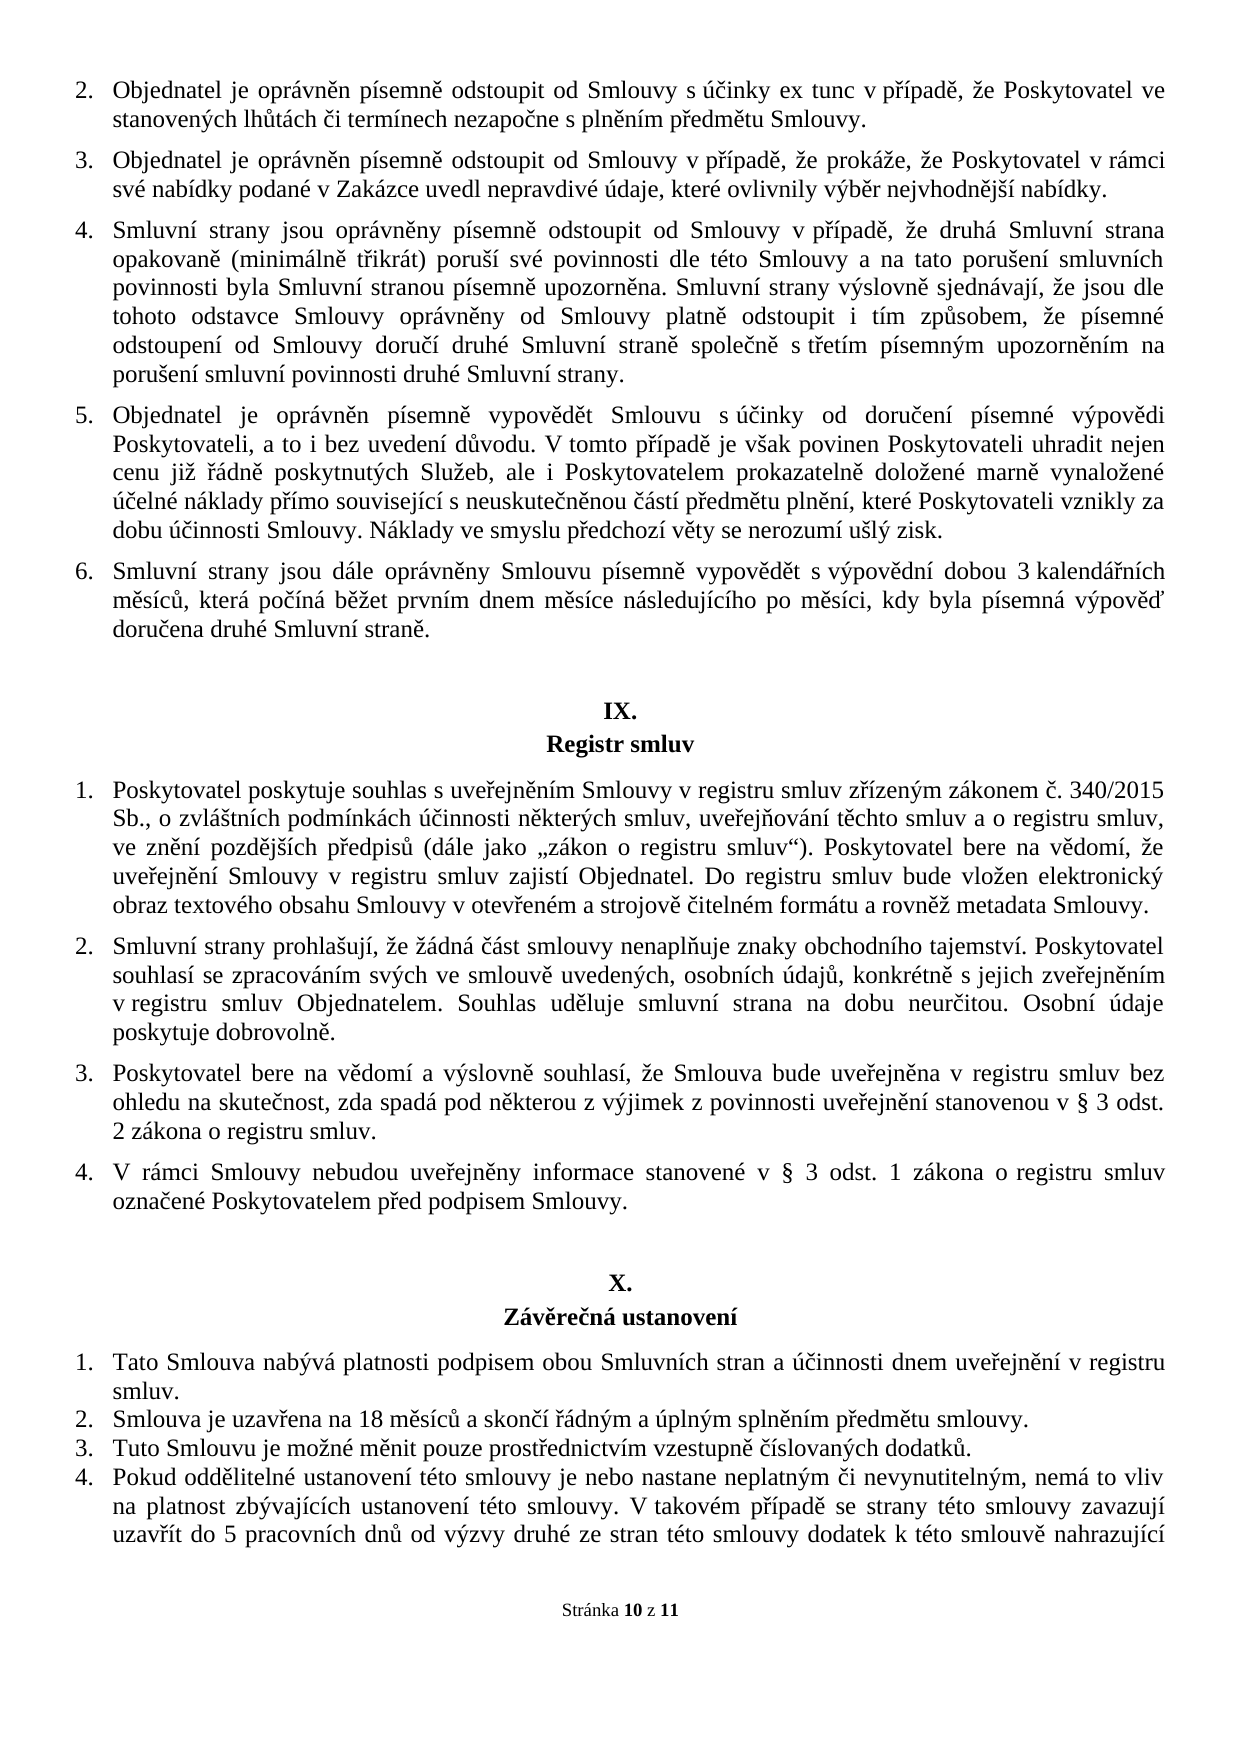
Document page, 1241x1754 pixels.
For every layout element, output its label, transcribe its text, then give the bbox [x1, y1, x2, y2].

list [75, 1462, 1165, 1548]
list V rámci Smlouvy nebudou uveřejněny informace stanovené v § 3 odst. 1 zákona o registru smluv označené Poskytovatelem před podpisem Smlouvy. [75, 1157, 1165, 1215]
list Smluvní strany jsou dále oprávněny Smlouvu písemně vypovědět s výpovědní dobou 3 kalendářních měsíců, která počíná běžet prvním dnem měsíce následujícího po měsíci, kdy byla písemná výpověď doručena druhé Smluvní straně. [75, 556, 1165, 642]
list Objednatel je oprávněn písemně odstoupit od Smlouvy s účinky ex tunc v případě, že Poskytovatel ve stanovených lhůtách či termínech nezapočne s plněním předmětu Smlouvy. [75, 75, 1165, 132]
text IX. [75, 696, 1165, 725]
list Smluvní strany prohlašují, že žádná část smlouvy nenaplňuje znaky obchodního tajemství. Poskytovatel souhlasí se zpracováním svých ve smlouvě uvedených, osobních údajů, konkrétně s jejich zveřejněním v registru smluv Objednatelem. Souhlas uděluje smluvní strana na dobu neurčitou. Osobní údaje poskytuje dobrovolně. [75, 931, 1165, 1046]
list Objednatel je oprávněn písemně odstoupit od Smlouvy v případě, že prokáže, že Poskytovatel v rámci své nabídky podané v Zakázce uvedl nepravdivé údaje, které ovlivnily výběr nejvhodnější nabídky. [75, 145, 1165, 202]
text Závěrečná ustanovení [75, 1302, 1165, 1330]
list Tato Smlouva nabývá platnosti podpisem obou Smluvních stran a účinnosti dnem uveřejnění v registru smluv. [75, 1347, 1165, 1404]
list Tuto Smlouvu je možné měnit pouze prostřednictvím vzestupně číslovaných dodatků. [75, 1433, 1165, 1462]
list Smlouva je uzavřena na 18 měsíců a skončí řádným a úplným splněním předmětu smlouvy. [75, 1404, 1165, 1433]
text X. [75, 1268, 1165, 1297]
list Smluvní strany jsou oprávněny písemně odstoupit od Smlouvy v případě, že druhá Smluvní strana opakovaně (minimálně třikrát) poruší své povinnosti dle této Smlouvy a na tato porušení smluvních povinnosti byla Smluvní stranou písemně upozorněna. Smluvní strany výslovně sjednávají, že jsou dle tohoto odstavce Smlouvy oprávněny od Smlouvy platně odstoupit i tím způsobem, že písemné odstoupení od Smlouvy doručí druhé Smluvní straně společně s třetím písemným upozorněním na porušení smluvní povinnosti druhé Smluvní strany. [75, 215, 1165, 387]
text Registr smluv [75, 729, 1165, 758]
list Objednatel je oprávněn písemně vypovědět Smlouvu s účinky od doručení písemné výpovědi Poskytovateli, a to i bez uvedení důvodu. V tomto případě je však povinen Poskytovateli uhradit nejen cenu již řádně poskytnutých Služeb, ale i Poskytovatelem prokazatelně doložené marně vynaložené účelné náklady přímo související s neuskutečněnou částí předmětu plnění, které Poskytovateli vznikly za dobu účinnosti Smlouvy. Náklady ve smyslu předchozí věty se nerozumí ušlý zisk. [75, 400, 1165, 544]
list Poskytovatel poskytuje souhlas s uveřejněním Smlouvy v registru smluv zřízeným zákonem č. 340/2015 Sb., o zvláštních podmínkách účinnosti některých smluv, uveřejňování těchto smluv a o registru smluv, ve znění pozdějších předpisů (dále jako „zákon o registru smluv“). Poskytovatel bere na vědomí, že uveřejnění Smlouvy v registru smluv zajistí Objednatel. Do registru smluv bude vložen elektronický obraz textového obsahu Smlouvy v otevřeném a strojově čitelném formátu a rovněž metadata Smlouvy. [75, 775, 1165, 918]
list Poskytovatel bere na vědomí a výslovně souhlasí, že Smlouva bude uveřejněna v registru smluv bez ohledu na skutečnost, zda spadá pod některou z výjimek z povinnosti uveřejnění stanovenou v § 3 odst. 2 zákona o registru smluv. [75, 1058, 1165, 1145]
